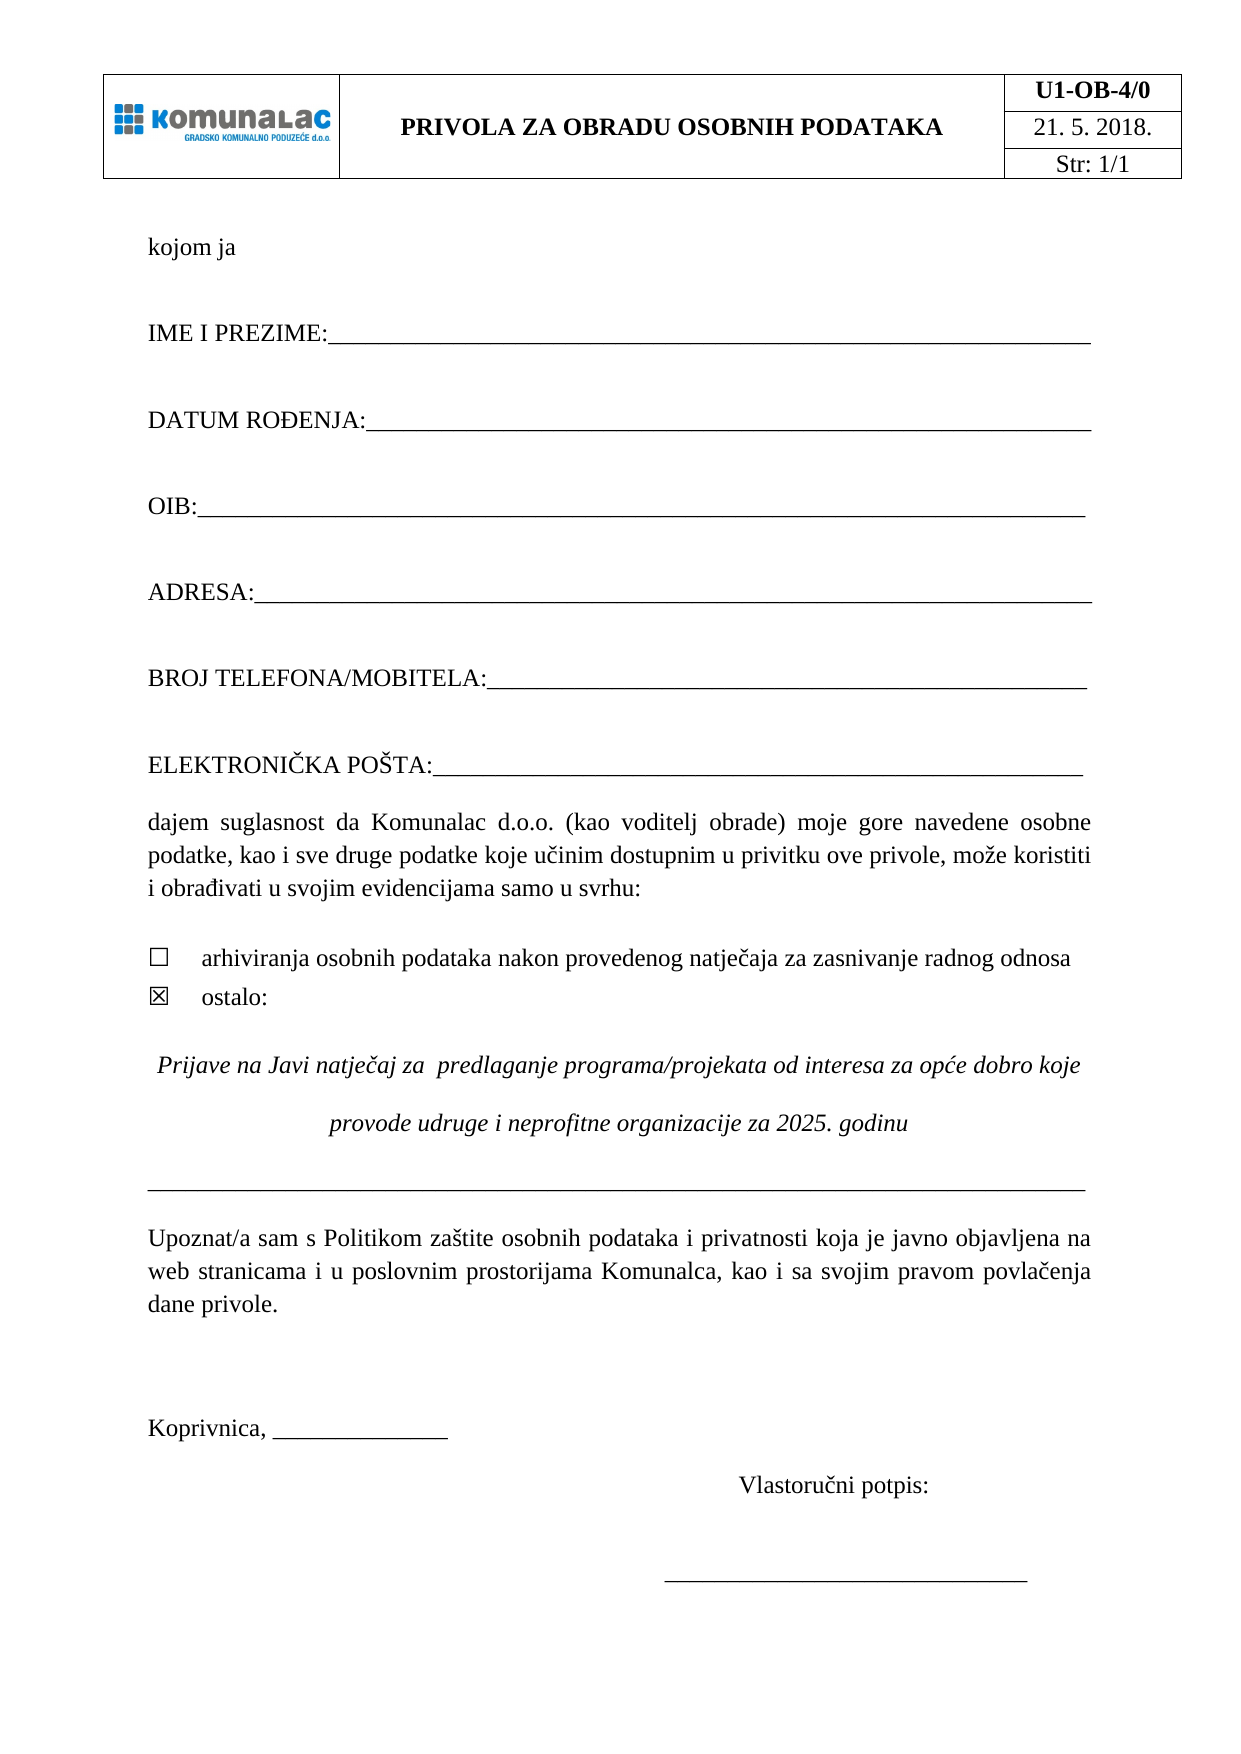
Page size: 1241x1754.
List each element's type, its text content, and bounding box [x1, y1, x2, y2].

text Vlastoručni potpis: [148, 1470, 1092, 1499]
text OIB:_______________________________________________________________________ [148, 491, 1092, 520]
text _____________________________ [148, 1556, 1092, 1585]
text arhiviranja osobnih podataka nakon provedenog natječaja za zasnivanje radnog odnosa [148, 939, 1092, 973]
text Upoznat/a sam s Politikom zaštite osobnih podataka i privatnosti koja je javno objavljena na web stranicama i u poslovnim prostorijama Komunalca, kao i sa svojim pravom povlačenja dane privole. [148, 1223, 1092, 1318]
text Koprivnica, ______________ [148, 1413, 1092, 1441]
text BROJ TELEFONA/MOBITELA:________________________________________________ [148, 663, 1092, 692]
text IME I PREZIME:_____________________________________________________________ [148, 318, 1092, 347]
picture [114, 104, 331, 141]
text ostalo: [148, 978, 1092, 1012]
text kojom ja [148, 232, 1092, 261]
text DATUM ROĐENJA:__________________________________________________________ [148, 405, 1092, 433]
text ELEKTRONIČKA POŠTA:____________________________________________________ [148, 750, 1092, 778]
text ADRESA:___________________________________________________________________ [148, 577, 1092, 606]
text Prijave na Javi natječaj za predlaganje programa/projekata od interesa za opće dobro koje provode udruge i neprofitne organizacije za 2025. godinu [148, 1051, 1092, 1137]
text ___________________________________________________________________________ [148, 1166, 1092, 1194]
text dajem suglasnost da Komunalac d.o.o. (kao voditelj obrade) moje gore navedene osobne podatke, kao i sve druge podatke koje učinim dostupnim u privitku ove privole, može koristiti i obrađivati u svojim evidencijama samo u svrhu: [148, 807, 1092, 902]
